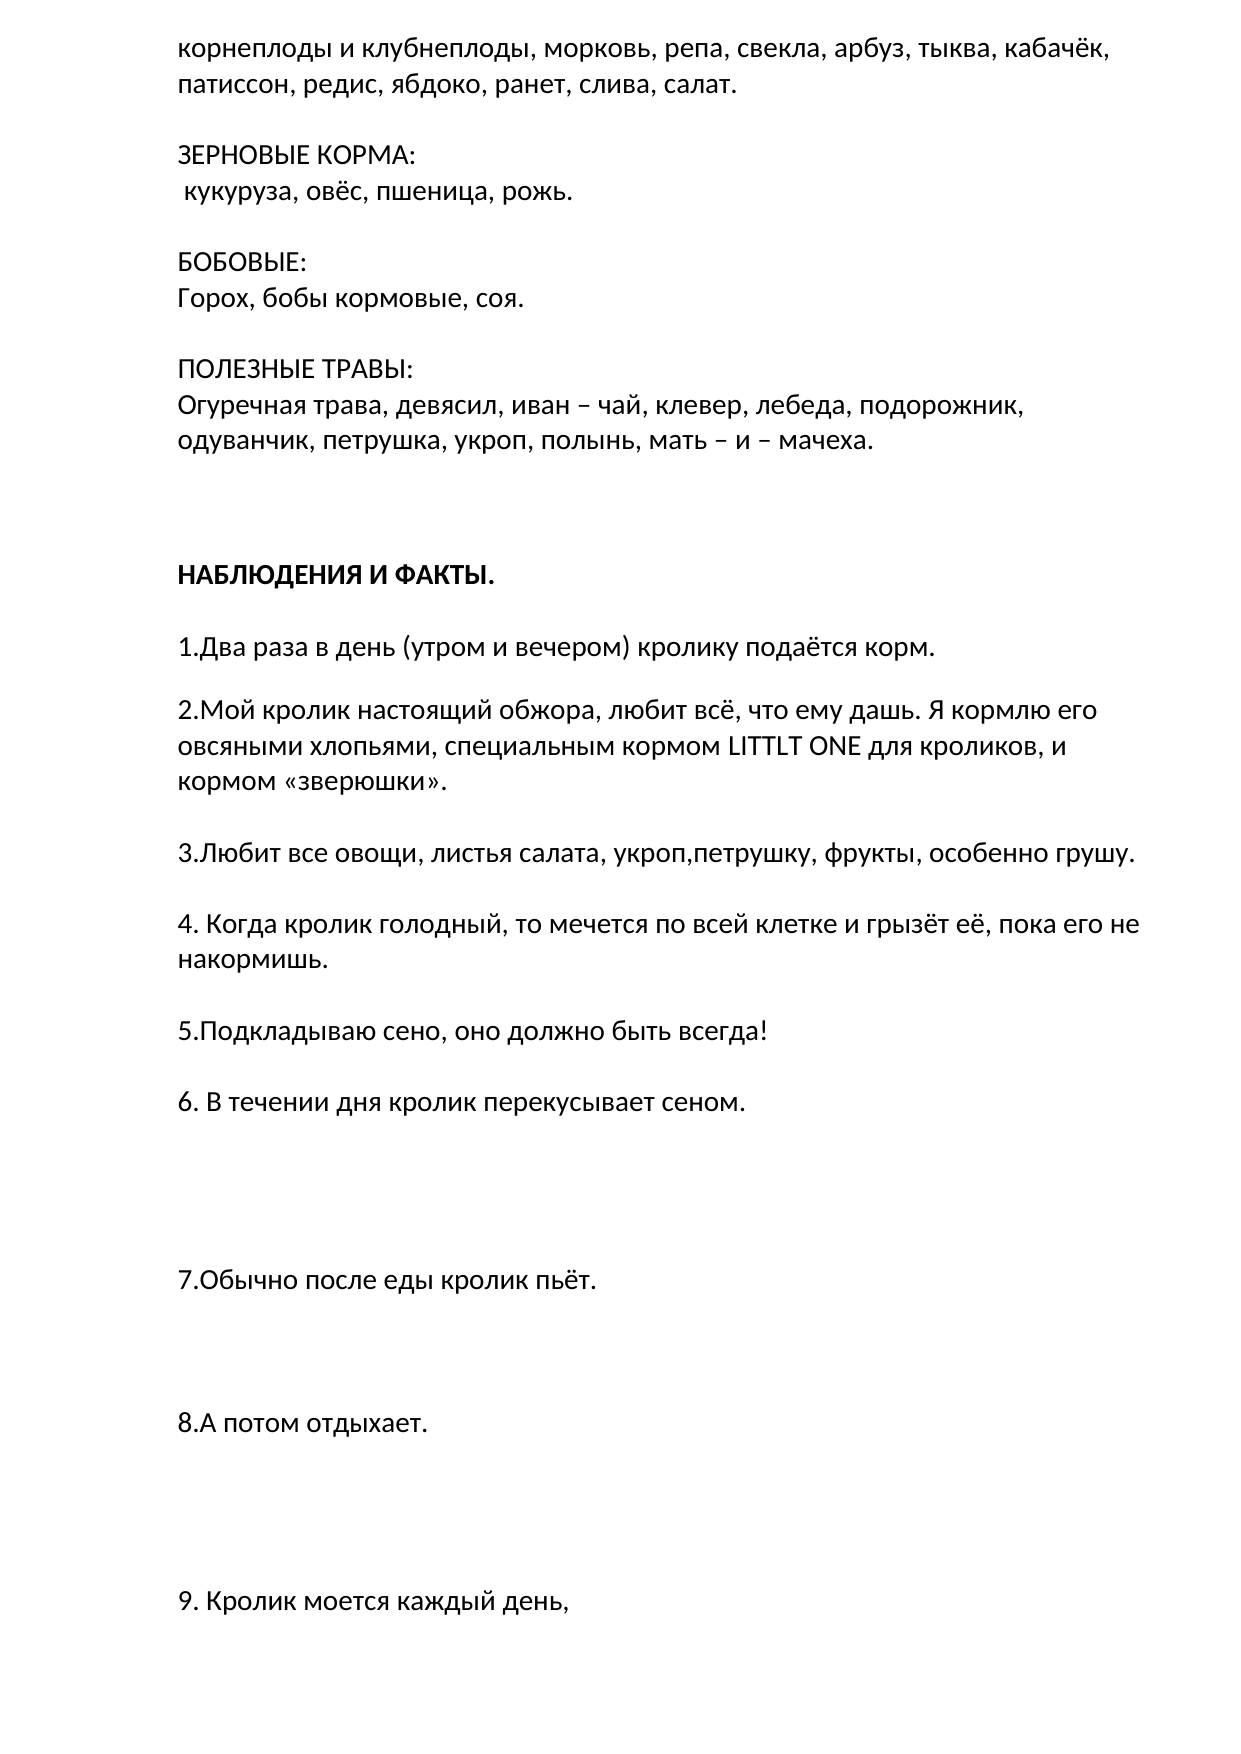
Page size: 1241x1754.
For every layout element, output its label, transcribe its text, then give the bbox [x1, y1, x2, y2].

text Огуречная трава, девясил, иван – чай, клевер, лебеда, подорожник, одуванчик, петрушка, укроп, полынь, мать – и – мачеха. [177, 386, 1152, 457]
text корнеплоды и клубнеплоды, морковь, репа, свекла, арбуз, тыква, кабачёк, патиссон, редис, ябдоко, ранет, слива, салат. [177, 29, 1152, 101]
text 9. Кролик моется каждый день, [177, 1582, 1152, 1617]
text 5.Подкладываю сено, оно должно быть всегда! [177, 1012, 1152, 1047]
text 2.Мой кролик настоящий обжора, любит всё, что ему дашь. Я кормлю его овсяными хлопьями, специальным кормом LITTLT ONE для кроликов, и кормом «зверюшки». [177, 691, 1152, 798]
text БОБОВЫЕ: [177, 243, 1152, 279]
text 8.А потом отдыхает. [177, 1404, 1152, 1439]
text Горох, бобы кормовые, соя. [177, 279, 1152, 314]
text кукуруза, овёс, пшеница, рожь. [177, 172, 1152, 208]
text ЗЕРНОВЫЕ КОРМА: [177, 136, 1152, 172]
text ПОЛЕЗНЫЕ ТРАВЫ: [177, 350, 1152, 386]
text 4. Когда кролик голодный, то мечется по всей клетке и грызёт её, пока его не накормишь. [177, 905, 1152, 976]
text 7.Обычно после еды кролик пьёт. [177, 1261, 1152, 1297]
text 3.Любит все овощи, листья салата, укроп,петрушку, фрукты, особенно грушу. [177, 834, 1152, 869]
text 6. В течении дня кролик перекусывает сеном. [177, 1083, 1152, 1119]
text НАБЛЮДЕНИЯ И ФАКТЫ. [177, 556, 1152, 592]
text 1.Два раза в день (утром и вечером) кролику подаётся корм. [177, 628, 1152, 663]
